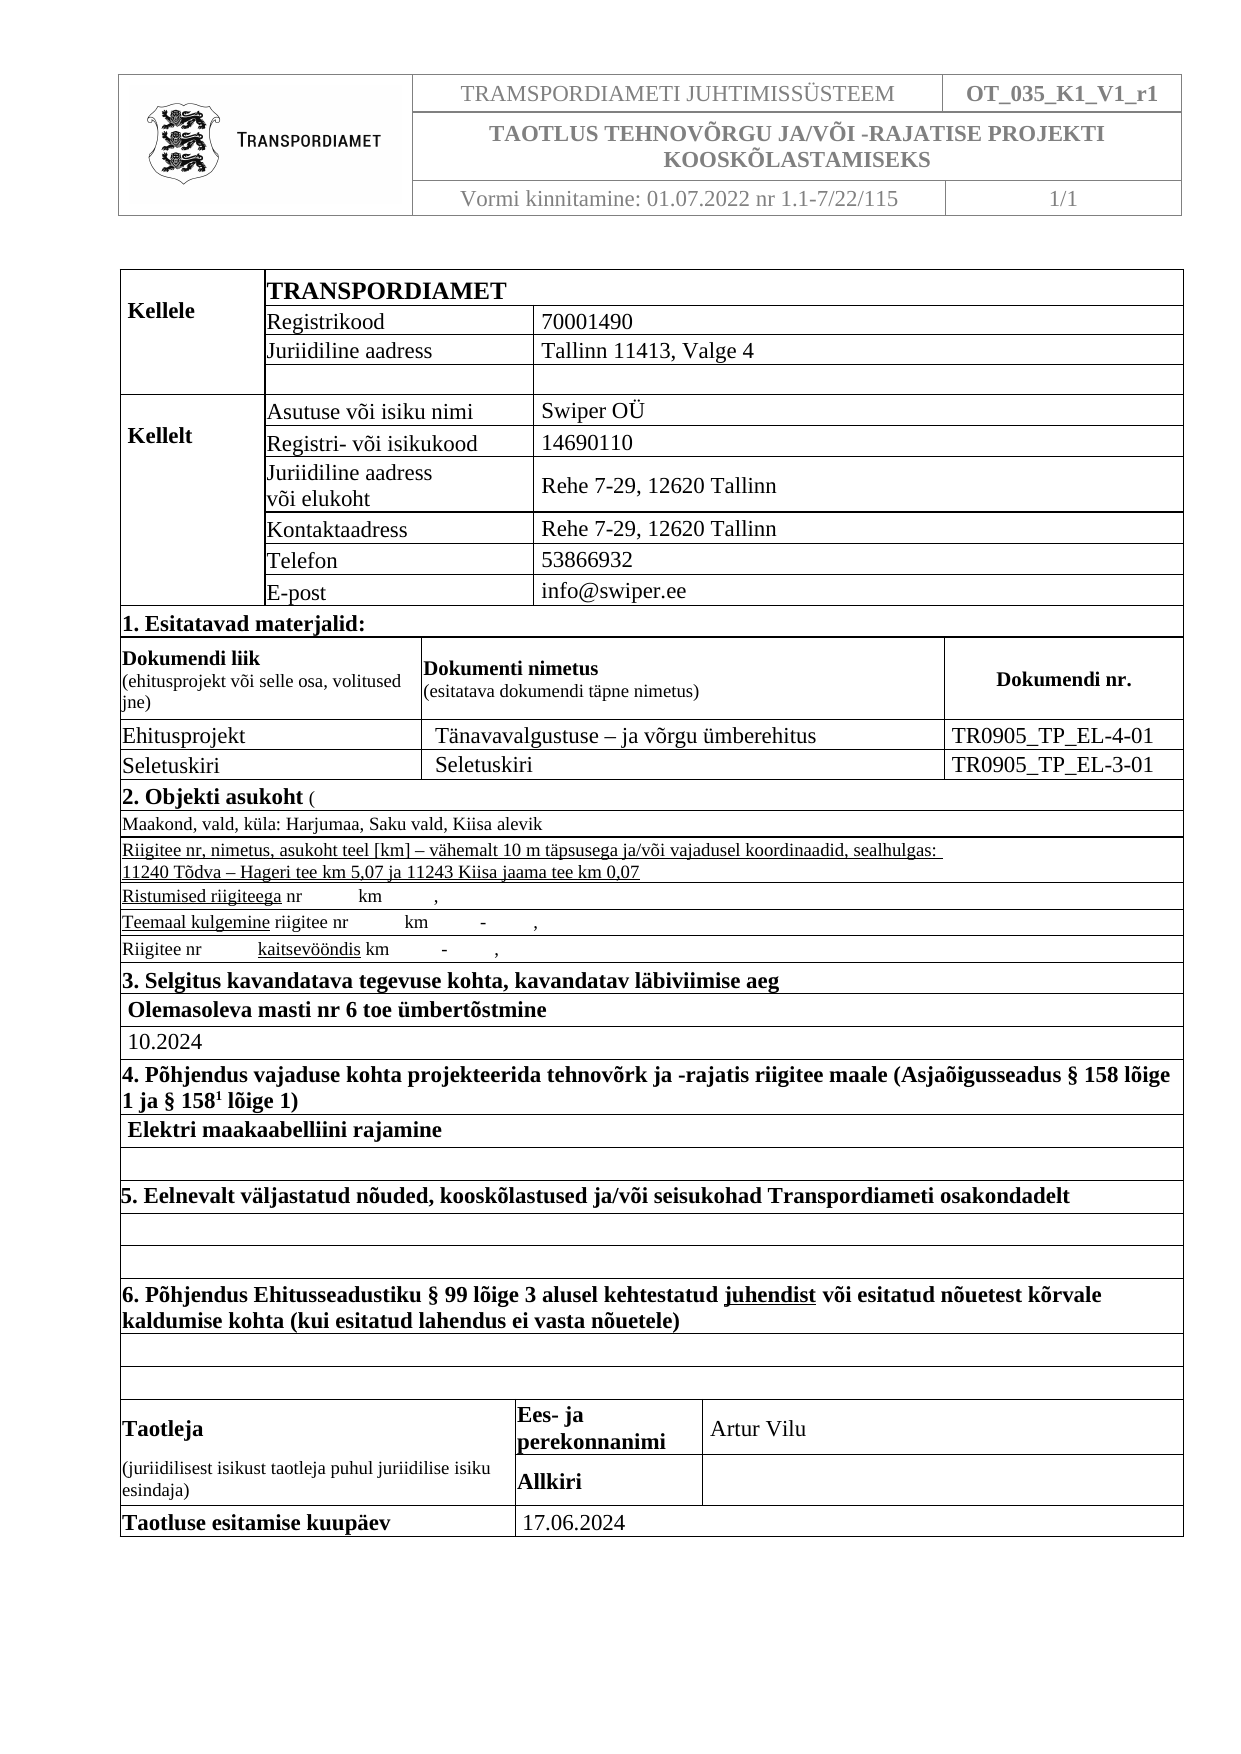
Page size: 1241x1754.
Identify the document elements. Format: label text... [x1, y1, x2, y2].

table_cell 14690110 [534, 426, 1183, 456]
table_cell 5. Eelnevalt väljastatud nõuded, kooskõlastused ja/või seisukohad Transpordiameti osakondadelt [121, 1181, 1183, 1212]
table_cell [121, 1148, 1183, 1179]
table_cell 2. Objekti asukoht ( [121, 780, 1183, 810]
table_cell Allkiri [516, 1455, 702, 1505]
table_cell Dokumendi liik (ehitusprojekt või selle osa, volitused jne) [121, 638, 421, 719]
table_cell [121, 1246, 1183, 1278]
table_cell Tänavavalgustuse – ja võrgu ümberehitus [422, 720, 944, 749]
table_cell Dokumenti nimetus (esitatava dokumendi täpne nimetus) [422, 638, 944, 719]
table_cell Juriidiline aadress [266, 335, 533, 364]
table_cell Rehe 7-29, 12620 Tallinn [534, 457, 1183, 511]
table_cell TR0905_TP_EL-4-01 [945, 720, 1183, 749]
table_cell Juriidiline aadress või elukoht [266, 457, 533, 511]
picture [129, 85, 402, 204]
table_cell Rehe 7-29, 12620 Tallinn [534, 513, 1183, 543]
table_cell Artur Vilu [703, 1400, 1183, 1454]
table_cell Kontaktaadress [266, 513, 533, 543]
table_cell Registrikood [266, 306, 533, 334]
table_cell 3. Selgitus kavandatava tegevuse kohta, kavandatav läbiviimise aeg [121, 963, 1183, 993]
table_cell (juriidilisest isikust taotleja puhul juriidilise isiku esindaja) [121, 1454, 515, 1505]
table_cell Taotleja [121, 1400, 515, 1454]
table_cell 17.06.2024 [516, 1506, 1183, 1536]
table_cell Telefon [266, 544, 533, 574]
table_cell Swiper OÜ [534, 395, 1183, 425]
table_cell Maakond, vald, küla: Harjumaa, Saku vald, Kiisa alevik [121, 811, 1183, 836]
table_cell [121, 1334, 1183, 1366]
table_cell Olemasoleva masti nr 6 toe ümbertõstmine [121, 994, 1183, 1026]
table_cell E-post [266, 575, 533, 605]
table_header TRANSPORDIAMET [266, 270, 1183, 304]
table_cell Ristumised riigiteega nr km , [121, 883, 1183, 909]
table_cell [121, 1367, 1183, 1399]
table_cell [266, 365, 533, 393]
table_cell Riigitee nr, nimetus, asukoht teel [km] – vähemalt 10 m täpsusega ja/või vajadusel koordinaadid, sealhulgas: 11240 Tõdva – Hageri tee km 5,07 ja 11243 Kiisa jaama tee km 0,07 [121, 838, 1183, 882]
table_cell Ees- ja perekonnanimi [516, 1400, 702, 1454]
table_cell [534, 365, 1183, 393]
table_cell Tallinn 11413, Valge 4 [534, 335, 1183, 364]
table_cell Asutuse või isiku nimi [266, 395, 533, 425]
table_cell Registri- või isikukood [266, 426, 533, 456]
table_header Kellele [121, 270, 264, 393]
table_cell Taotluse esitamise kuupäev [121, 1506, 515, 1536]
table_cell TR0905_TP_EL-3-01 [945, 750, 1183, 778]
table_cell 6. Põhjendus Ehitusseadustiku § 99 lõige 3 alusel kehtestatud juhendist või esitatud nõuetest kõrvale kaldumise kohta (kui esitatud lahendus ei vasta nõuetele) [121, 1279, 1183, 1333]
table_cell Riigitee nr kaitsevööndis km - , [121, 936, 1183, 962]
table_cell Ehitusprojekt [121, 720, 421, 749]
table_cell 1. Esitatavad materjalid: [121, 606, 1183, 636]
table_cell Dokumendi nr. [945, 638, 1183, 719]
table_cell [703, 1455, 1183, 1505]
table_cell Teemaal kulgemine riigitee nr km - , [121, 910, 1183, 935]
table_cell Seletuskiri [121, 750, 421, 778]
table_cell [121, 1214, 1183, 1245]
table_cell info@swiper.ee [534, 575, 1183, 605]
table_cell 53866932 [534, 544, 1183, 574]
table_cell 10.2024 [121, 1027, 1183, 1059]
table_cell Elektri maakaabelliini rajamine [121, 1115, 1183, 1147]
table_cell 70001490 [534, 306, 1183, 334]
table_cell 4. Põhjendus vajaduse kohta projekteerida tehnovõrk ja -rajatis riigitee maale (Asjaõigusseadus § 158 lõige 1 ja § 1581 lõige 1) [121, 1060, 1183, 1114]
table_cell Seletuskiri [422, 750, 944, 778]
table_cell Kellelt [121, 395, 264, 605]
